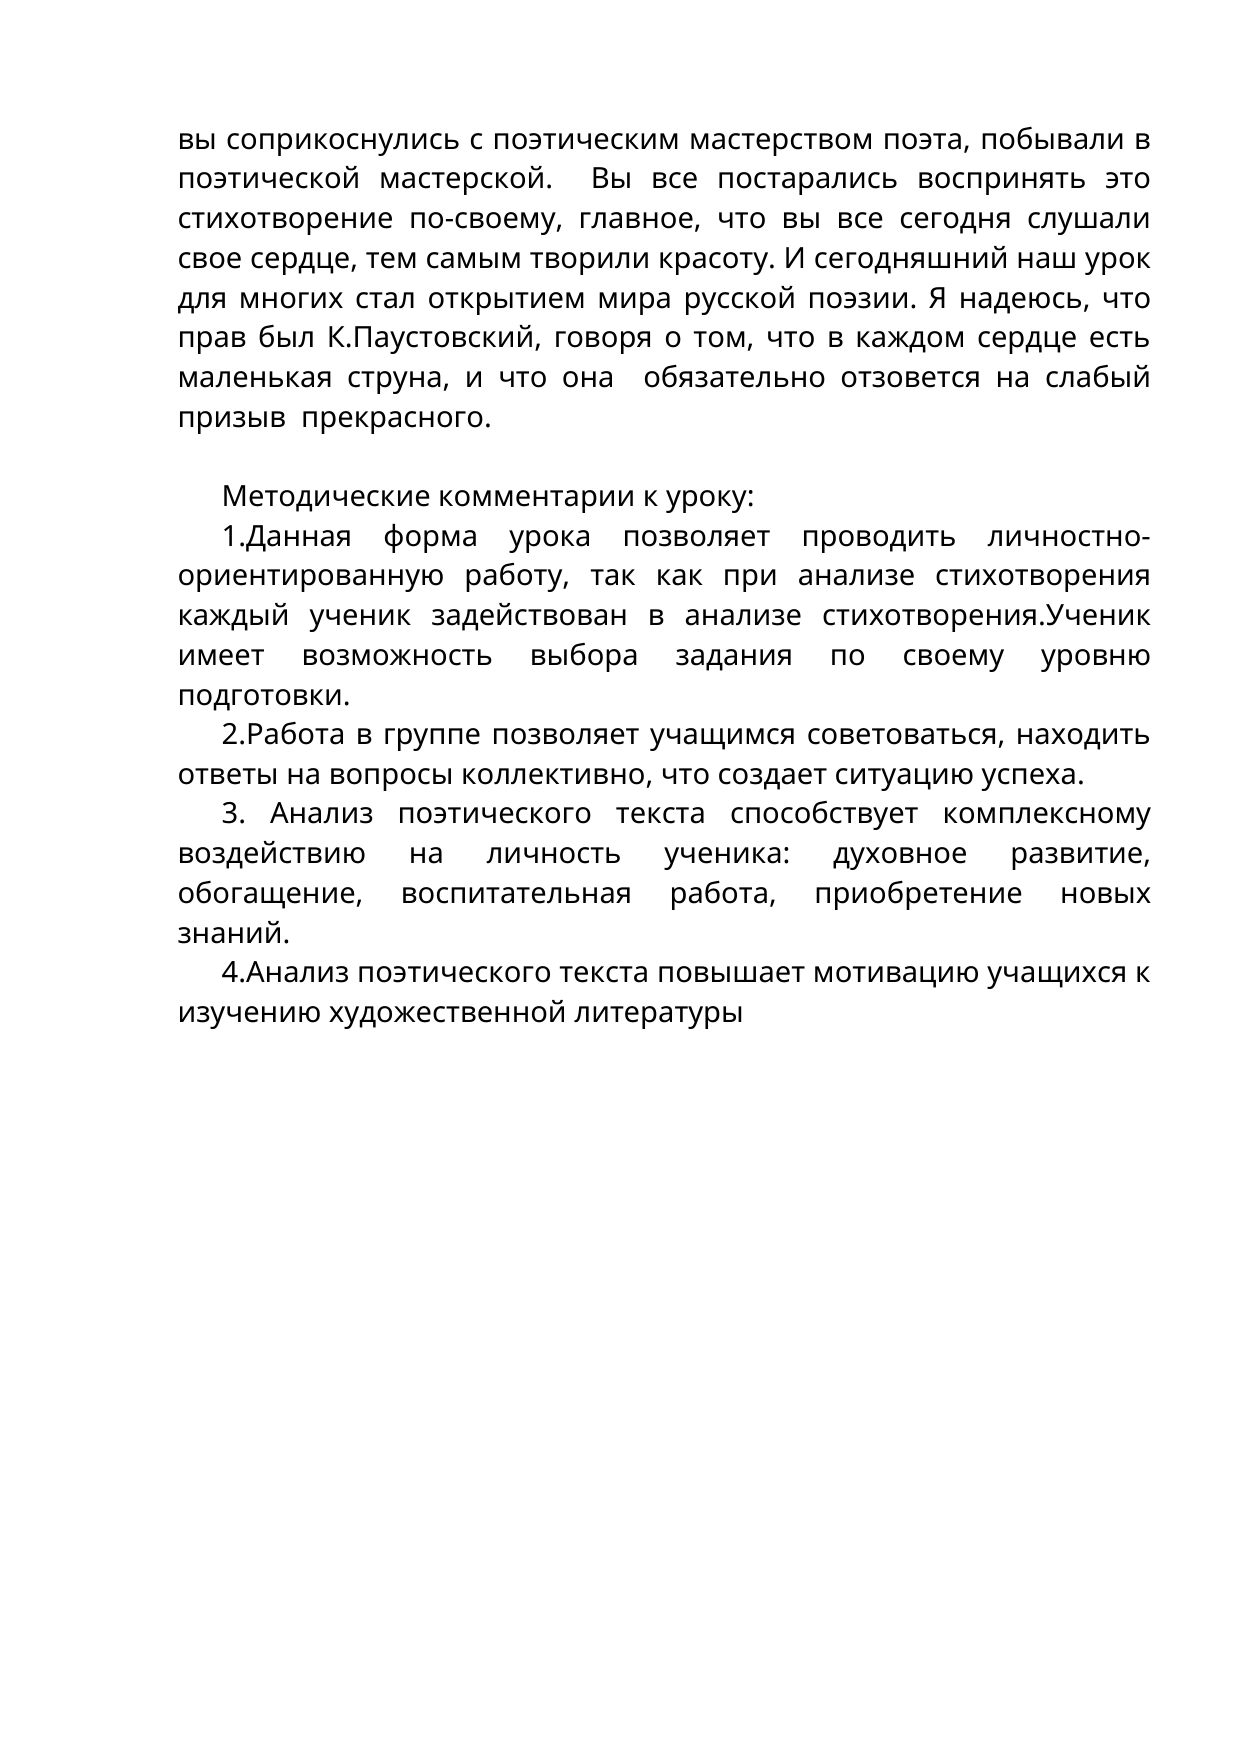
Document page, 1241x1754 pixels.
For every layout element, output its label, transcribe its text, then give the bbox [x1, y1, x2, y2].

text 1.Данная форма урока позволяет проводить личностно-ориентированную работу, так как при анализе стихотворения каждый ученик задействован в анализе стихотворения.Ученик имеет возможность выбора задания по своему уровню подготовки. [177, 515, 1152, 713]
text 3. Анализ поэтического текста способствует комплексному воздействию на личность ученика: духовное развитие, обогащение, воспитательная работа, приобретение новых знаний. [177, 793, 1152, 952]
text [177, 118, 1152, 436]
text Методические комментарии к уроку: [177, 475, 1152, 515]
text 2.Работа в группе позволяет учащимся советоваться, находить ответы на вопросы коллективно, что создает ситуацию успеха. [177, 713, 1152, 793]
text 4.Анализ поэтического текста повышает мотивацию учащихся к изучению художественной литературы [177, 952, 1152, 1031]
